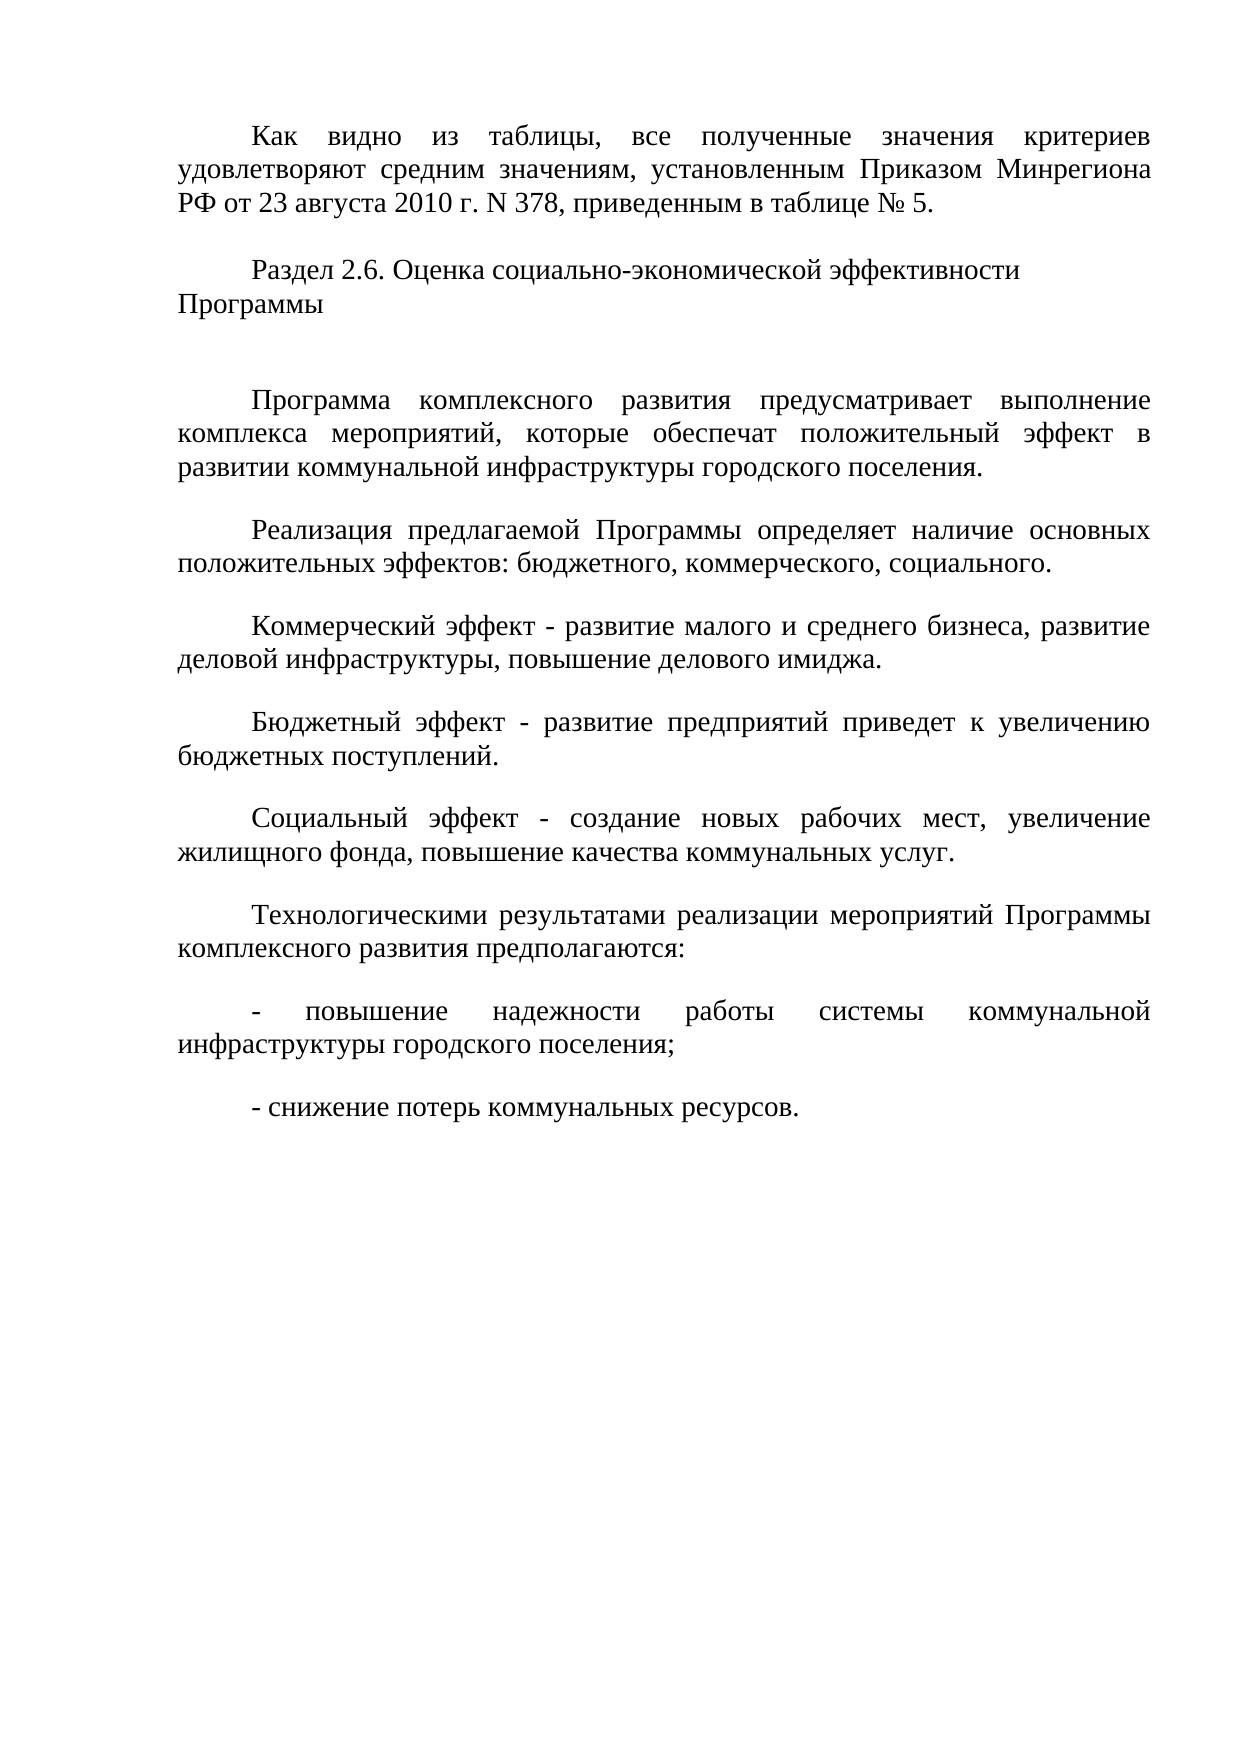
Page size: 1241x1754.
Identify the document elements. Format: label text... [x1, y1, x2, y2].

text Бюджетный эффект - развитие предприятий приведет к увеличению бюджетных поступлений. [177, 704, 1152, 771]
text Программа комплексного развития предусматривает выполнение комплекса мероприятий, которые обеспечат положительный эффект в развитии коммунальной инфраструктуры городского поселения. [177, 382, 1152, 483]
text - снижение потерь коммунальных ресурсов. [177, 1089, 1152, 1123]
text Коммерческий эффект - развитие малого и среднего бизнеса, развитие деловой инфраструктуры, повышение делового имиджа. [177, 608, 1152, 675]
text - повышение надежности работы системы коммунальной инфраструктуры городского поселения; [177, 993, 1152, 1060]
text Реализация предлагаемой Программы определяет наличие основных положительных эффектов: бюджетного, коммерческого, социального. [177, 512, 1152, 579]
text Раздел 2.6. Оценка социально-экономической эффективности Программы [177, 252, 1152, 319]
text Как видно из таблицы, все полученные значения критериев удовлетворяют средним значениям, установленным Приказом Минрегиона РФ от 23 августа . N 378, приведенным в таблице № 5. [177, 118, 1152, 219]
text Социальный эффект - создание новых рабочих мест, увеличение жилищного фонда, повышение качества коммунальных услуг. [177, 801, 1152, 868]
text Технологическими результатами реализации мероприятий Программы комплексного развития предполагаются: [177, 897, 1152, 964]
